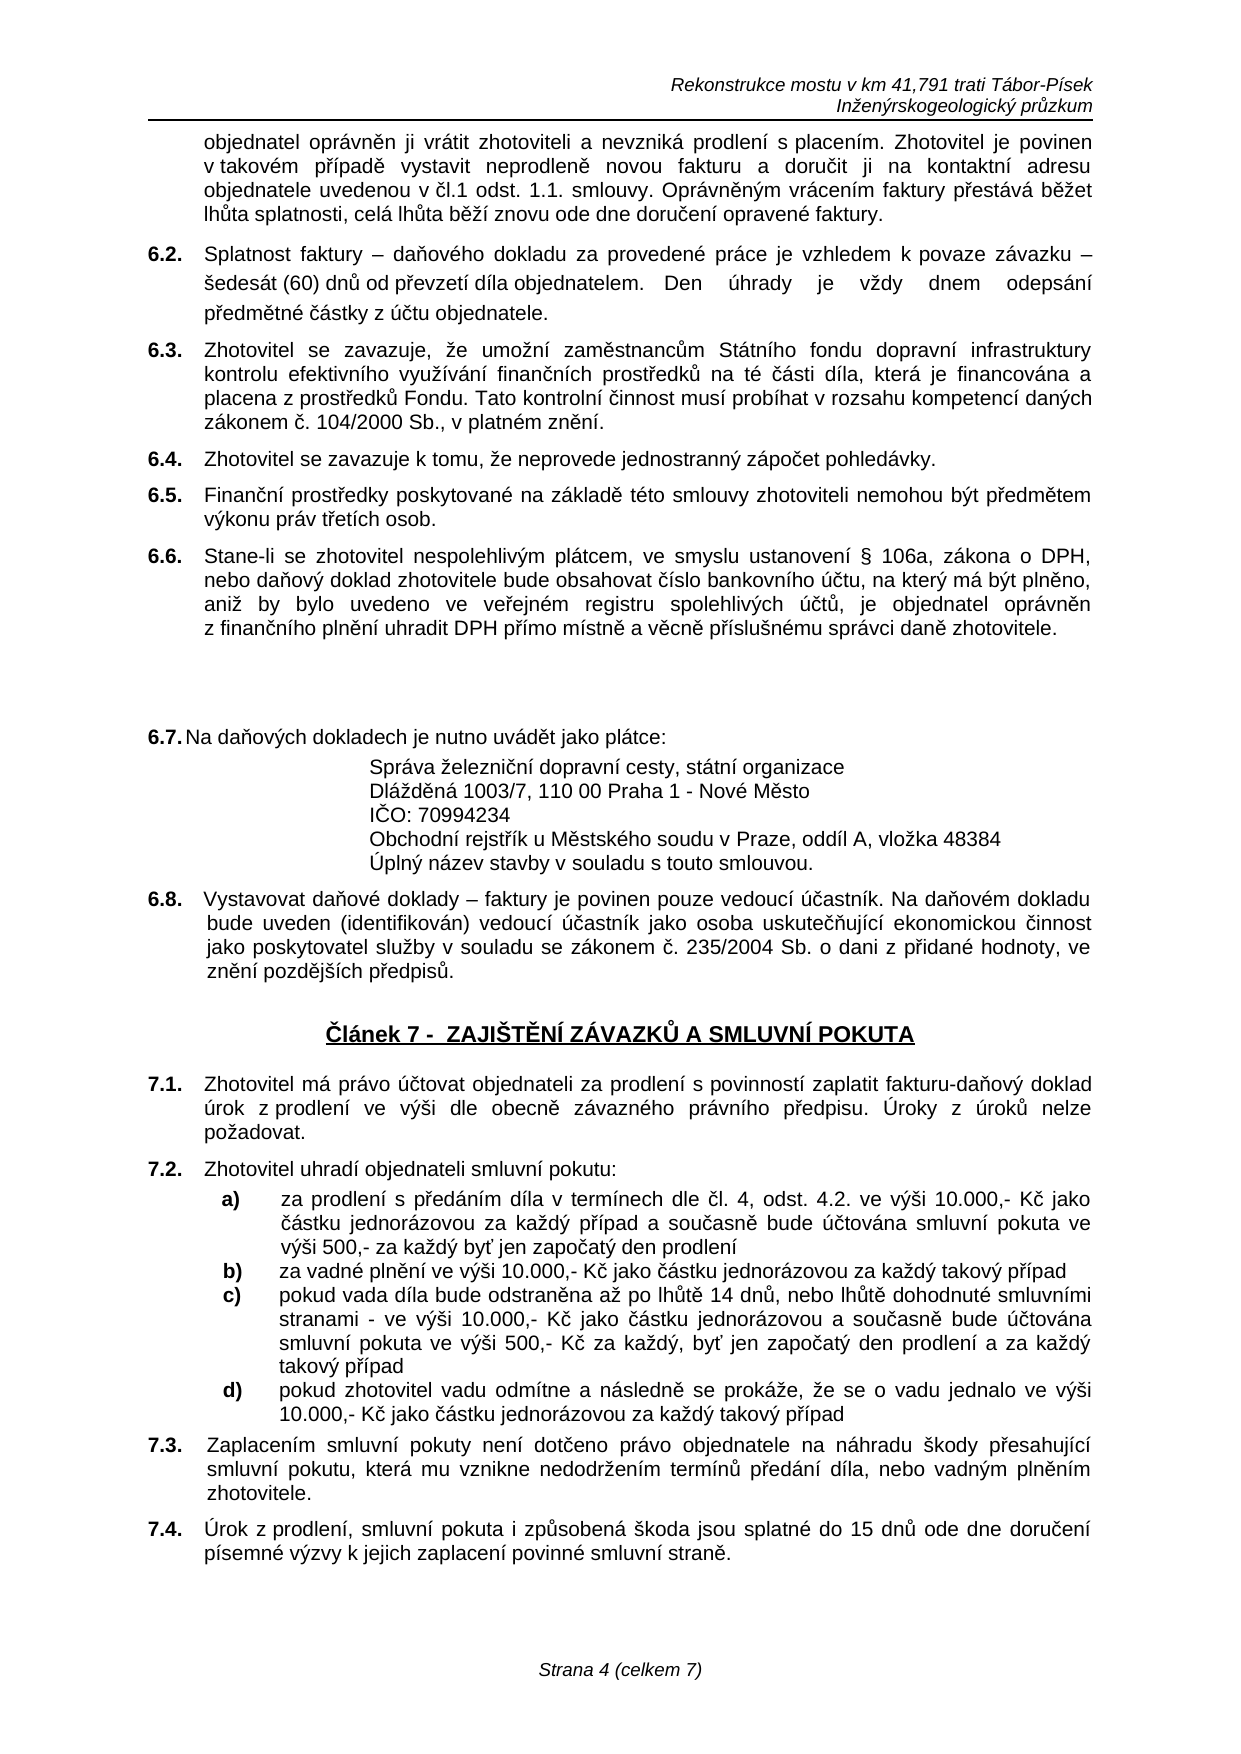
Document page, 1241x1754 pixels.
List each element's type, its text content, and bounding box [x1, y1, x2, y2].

text 6.3. Zhotovitel se zavazuje, že umožní zaměstnancům Státního fondu dopravní infrastruktury kontrolu efektivního využívání finančních prostředků na té části díla, která je financována a placena z prostředků Fondu. Tato kontrolní činnost musí probíhat v rozsahu kompetencí daných zákonem č. 104/2000 Sb., v platném znění. [148, 338, 1093, 434]
list za prodlení s předáním díla v termínech dle čl. 4, odst. 4.2. ve výši 10.000,- Kč jako částku jednorázovou za každý případ a současně bude účtována smluvní pokuta ve výši 500,- za každý byť jen započatý den prodlení [221, 1187, 1093, 1258]
text 7.4. Úrok z prodlení, smluvní pokuta i způsobená škoda jsou splatné do 15 dnů ode dne doručení písemné výzvy k jejich zaplacení povinné smluvní straně. [148, 1517, 1093, 1565]
list 6.2. Splatnost faktury – daňového dokladu za provedené práce je vzhledem k povaze závazku – šedesát (60) dnů od převzetí díla objednatelem. Den úhrady je vždy dnem odepsání předmětné částky z účtu objednatele. [148, 238, 1093, 326]
text Dlážděná 1003/7, 110 00 Praha 1 - Nové Město [369, 779, 1093, 803]
text Správa železniční dopravní cesty, státní organizace [369, 755, 1093, 779]
list pokud vada díla bude odstraněna až po lhůtě 14 dnů, nebo lhůtě dohodnuté smluvními stranami - ve výši 10.000,- Kč jako částku jednorázovou a současně bude účtována smluvní pokuta ve výši 500,- Kč za každý, byť jen započatý den prodlení a za každý takový případ [223, 1282, 1093, 1378]
text 7.2. Zhotovitel uhradí objednateli smluvní pokutu: [148, 1156, 1093, 1180]
text 7.3. Zaplacením smluvní pokuty není dotčeno právo objednatele na náhradu škody přesahující smluvní pokutu, která mu vznikne nedodržením termínů předání díla, nebo vadným plněním zhotovitele. [148, 1432, 1093, 1504]
text Úplný název stavby v souladu s touto smlouvou. [369, 851, 1093, 875]
text Článek 7 - ZAJIŠTĚNÍ ZÁVAZKŮ A SMLUVNÍ POKUTA [148, 1021, 1093, 1047]
text 6.7. Na daňových dokladech je nutno uvádět jako plátce: [148, 725, 1093, 749]
text 6.8. Vystavovat daňové doklady – faktury je povinen pouze vedoucí účastník. Na daňovém dokladu bude uveden (identifikován) vedoucí účastník jako osoba uskutečňující ekonomickou činnost jako poskytovatel služby v souladu se zákonem č. 235/2004 Sb. o dani z přidané hodnoty, ve znění pozdějších předpisů. [148, 887, 1093, 983]
text 6.5. Finanční prostředky poskytované na základě této smlouvy zhotoviteli nemohou být předmětem výkonu práv třetích osob. [148, 483, 1093, 531]
text Obchodní rejstřík u Městského soudu v Praze, oddíl A, vložka 48384 [369, 827, 1093, 851]
text 6.4. Zhotovitel se zavazuje k tomu, že neprovede jednostranný zápočet pohledávky. [148, 447, 1093, 471]
text IČO: 70994234 [369, 803, 1093, 827]
list za vadné plnění ve výši 10.000,- Kč jako částku jednorázovou za každý takový případ [223, 1258, 1093, 1282]
list pokud zhotovitel vadu odmítne a následně se prokáže, že se o vadu jednalo ve výši 10.000,- Kč jako částku jednorázovou za každý takový případ [223, 1378, 1093, 1426]
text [148, 130, 1093, 226]
text 6.6. Stane-li se zhotovitel nespolehlivým plátcem, ve smyslu ustanovení § 106a, zákona o DPH, nebo daňový doklad zhotovitele bude obsahovat číslo bankovního účtu, na který má být plněno, aniž by bylo uvedeno ve veřejném registru spolehlivých účtů, je objednatel oprávněn z finančního plnění uhradit DPH přímo místně a věcně příslušnému správci daně zhotovitele. [148, 543, 1093, 639]
text 7.1. Zhotovitel má právo účtovat objednateli za prodlení s povinností zaplatit fakturu-daňový doklad úrok z prodlení ve výši dle obecně závazného právního předpisu. Úroky z úroků nelze požadovat. [148, 1072, 1093, 1144]
